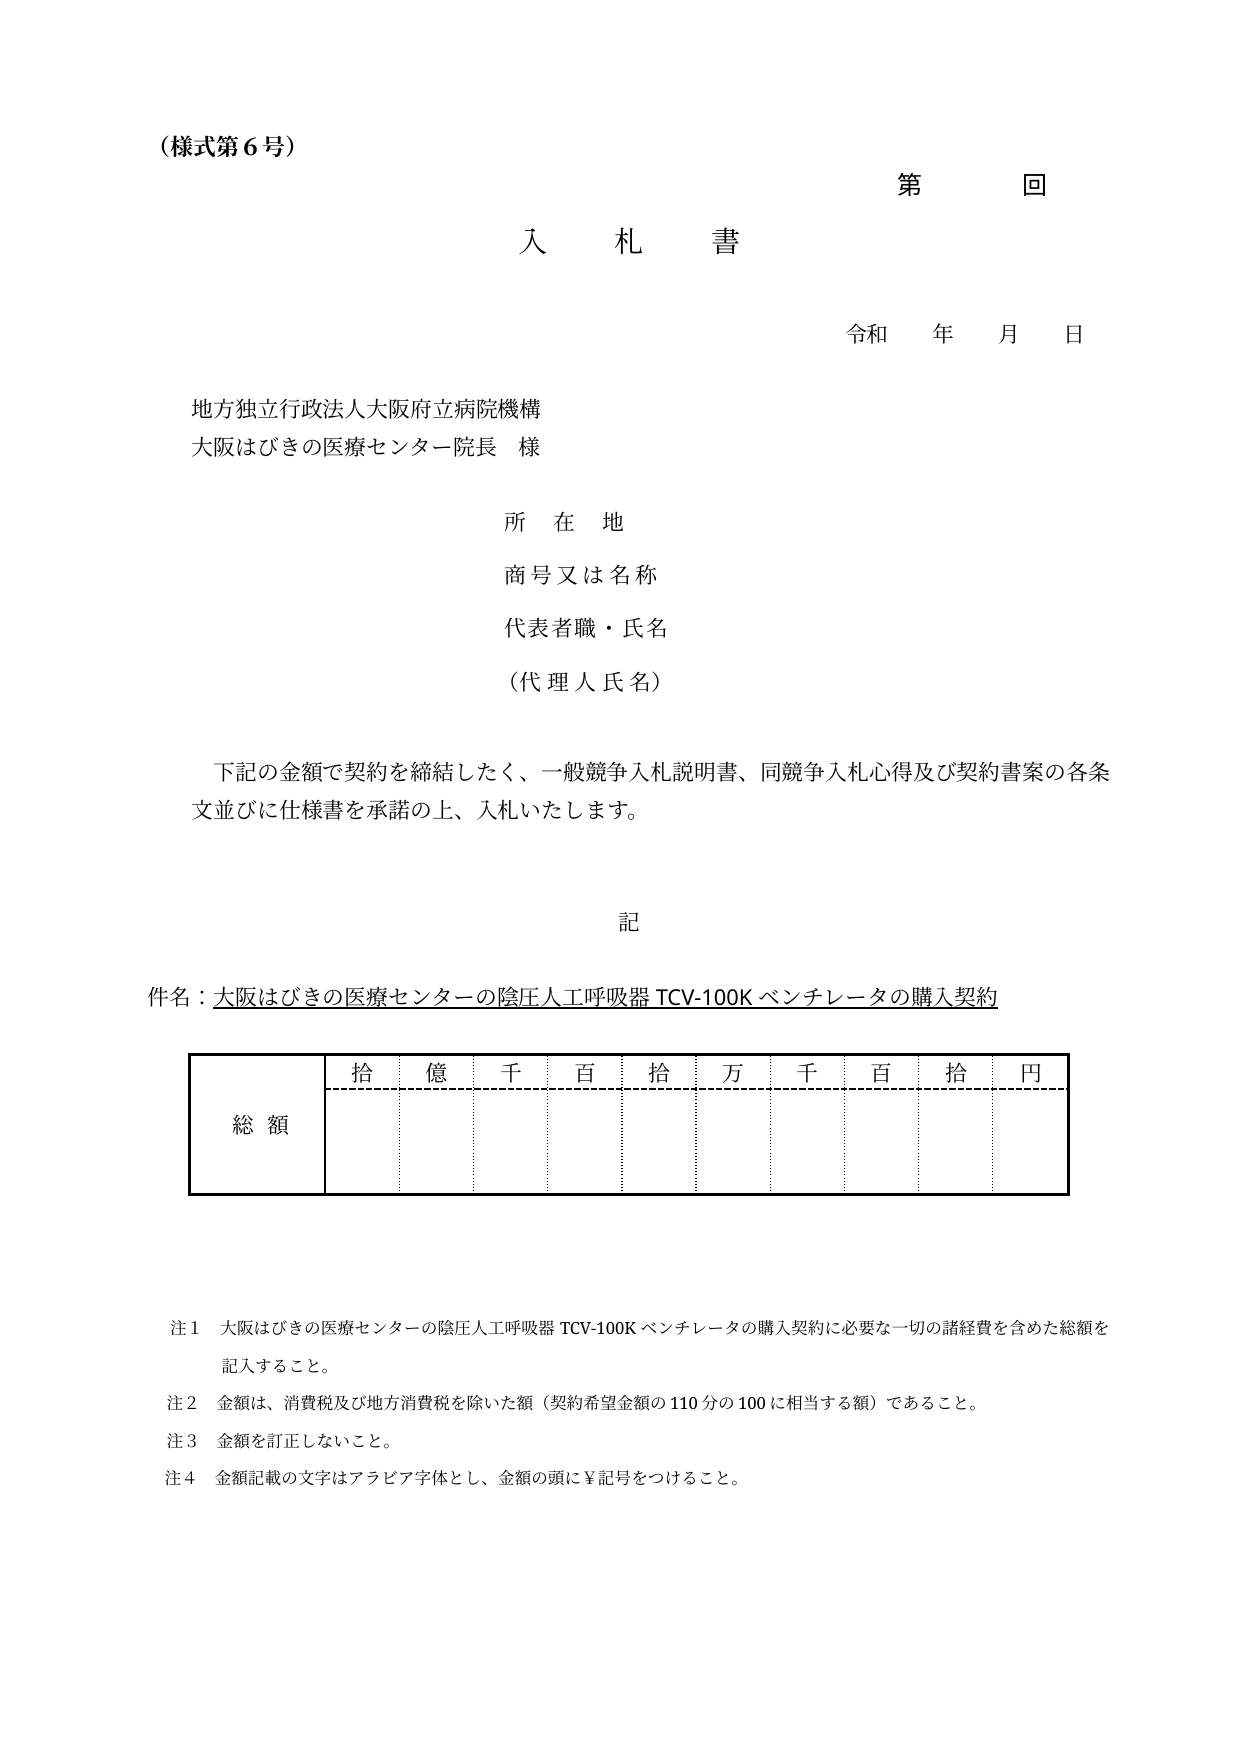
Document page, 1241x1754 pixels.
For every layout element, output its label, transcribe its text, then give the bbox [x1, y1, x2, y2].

table_header 総 額 [191, 1056, 324, 1193]
text 令和 年 月 日 [148, 314, 1085, 352]
table_header 百 [844, 1056, 918, 1088]
text 入 札 書 [148, 202, 1110, 277]
table_header 千 [474, 1056, 548, 1088]
text 地方独立行政法人大阪府立病院機構 [148, 389, 1110, 427]
table_cell [919, 1088, 993, 1193]
table_header 拾 [919, 1056, 993, 1088]
text 第 回 [148, 164, 1110, 202]
table_header 千 [770, 1056, 844, 1088]
text 注４ 金額記載の文字はアラビア字体とし、金額の頭に￥記号をつけること。 [148, 1459, 1110, 1496]
table_header 拾 [622, 1056, 696, 1088]
table_cell [474, 1088, 548, 1193]
text 代表者職・氏名 [148, 608, 1110, 646]
table_header 百 [548, 1056, 622, 1088]
table_header 億 [400, 1056, 473, 1088]
table_cell [548, 1088, 622, 1193]
table_cell [622, 1088, 696, 1193]
text 注２ 金額は、消費税及び地方消費税を除いた額（契約希望金額の110分の100に相当する額）であること。 [148, 1384, 1110, 1421]
table_cell [770, 1088, 844, 1193]
text 商号又は名称 [148, 555, 1110, 593]
text 下記の金額で契約を締結したく、一般競争入札説明書、同競争入札心得及び契約書案の各条文並びに仕様書を承諾の上、入札いたします。 [148, 752, 1110, 827]
text 所在地 [148, 502, 1110, 539]
text 注３ 金額を訂正しないこと。 [148, 1421, 1110, 1459]
table_header 円 [993, 1056, 1067, 1088]
table_cell [326, 1088, 399, 1193]
text 注１ 大阪はびきの医療センターの陰圧人工呼吸器 TCV-100K ベンチレータの購入契約に必要な一切の諸経費を含めた総額を記入すること。 [148, 1309, 1110, 1384]
table_cell [400, 1088, 473, 1193]
subtitle 記 [148, 902, 1110, 940]
table_cell [993, 1088, 1067, 1193]
text （代 理 人 氏 名） [148, 662, 1110, 699]
text 件名：大阪はびきの医療センターの陰圧人工呼吸器 TCV-100K ベンチレータの購入契約 [148, 977, 1110, 1015]
table_header 拾 [326, 1056, 399, 1088]
text （様式第６号） [148, 127, 1110, 164]
table_cell [844, 1088, 918, 1193]
text 大阪はびきの医療センター院長 様 [148, 427, 1110, 464]
table_header 万 [696, 1056, 770, 1088]
table_cell [696, 1088, 770, 1193]
